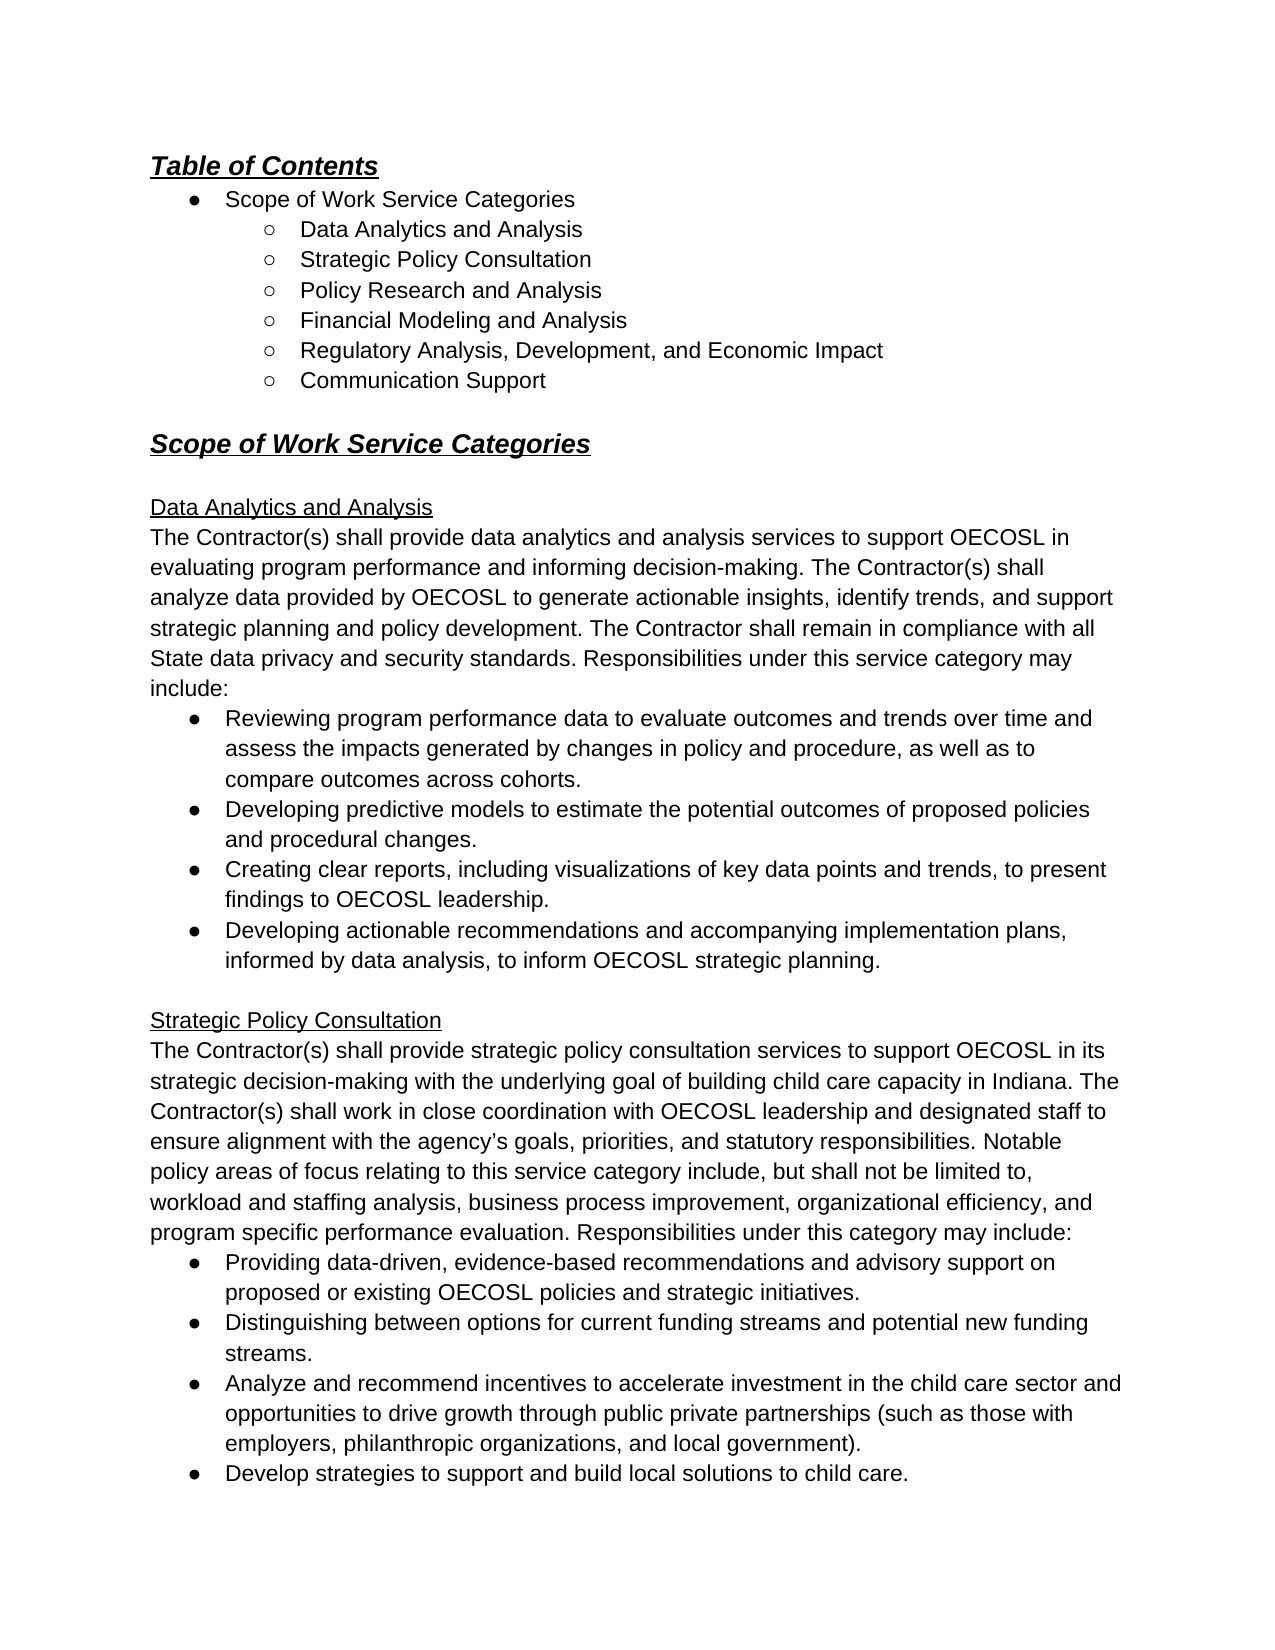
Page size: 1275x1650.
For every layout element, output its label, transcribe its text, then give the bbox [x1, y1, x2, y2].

list Reviewing program performance data to evaluate outcomes and trends over time and assess the impacts generated by changes in policy and procedure, as well as to compare outcomes across cohorts. [187, 705, 1125, 792]
list Communication Support [262, 367, 1125, 393]
text The Contractor(s) shall provide data analytics and analysis services to support OECOSL in evaluating program performance and informing decision-making. The Contractor(s) shall analyze data provided by OECOSL to generate actionable insights, identify trends, and support strategic planning and policy development. The Contractor shall remain in compliance with all State data privacy and security standards. Responsibilities under this service category may include: [150, 524, 1125, 701]
list Financial Modeling and Analysis [262, 307, 1125, 333]
subtitle Scope of Work Service Categories [150, 428, 1125, 459]
list Analyze and recommend incentives to accelerate investment in the child care sector and opportunities to drive growth through public private partnerships (such as those with employers, philanthropic organizations, and local government). [187, 1370, 1125, 1457]
list Providing data-driven, evidence-based recommendations and advisory support on proposed or existing OECOSL policies and strategic initiatives. [187, 1249, 1125, 1306]
list Creating clear reports, including visualizations of key data points and trends, to present findings to OECOSL leadership. [187, 856, 1125, 913]
list Policy Research and Analysis [262, 277, 1125, 303]
text Data Analytics and Analysis [150, 494, 1125, 520]
text The Contractor(s) shall provide strategic policy consultation services to support OECOSL in its strategic decision-making with the underlying goal of building child care capacity in Indiana. The Contractor(s) shall work in close coordination with OECOSL leadership and designated staff to ensure alignment with the agency’s goals, priorities, and statutory responsibilities. Notable policy areas of focus relating to this service category include, but shall not be limited to, workload and staffing analysis, business process improvement, organizational efficiency, and program specific performance evaluation. Responsibilities under this category may include: [150, 1037, 1125, 1245]
subtitle Strategic Policy Consultation [150, 1007, 1125, 1034]
list Developing predictive models to estimate the potential outcomes of proposed policies and procedural changes. [187, 796, 1125, 852]
subtitle Table of Contents [150, 150, 1125, 181]
list Distinguishing between options for current funding streams and potential new funding streams. [187, 1309, 1125, 1366]
list Developing actionable recommendations and accompanying implementation plans, informed by data analysis, to inform OECOSL strategic planning. [187, 917, 1125, 973]
list Data Analytics and Analysis [262, 216, 1125, 242]
list Scope of Work Service Categories [187, 186, 1125, 212]
list Develop strategies to support and build local solutions to child care. [187, 1460, 1125, 1487]
list Strategic Policy Consultation [262, 246, 1125, 273]
list Regulatory Analysis, Development, and Economic Impact [262, 337, 1125, 363]
